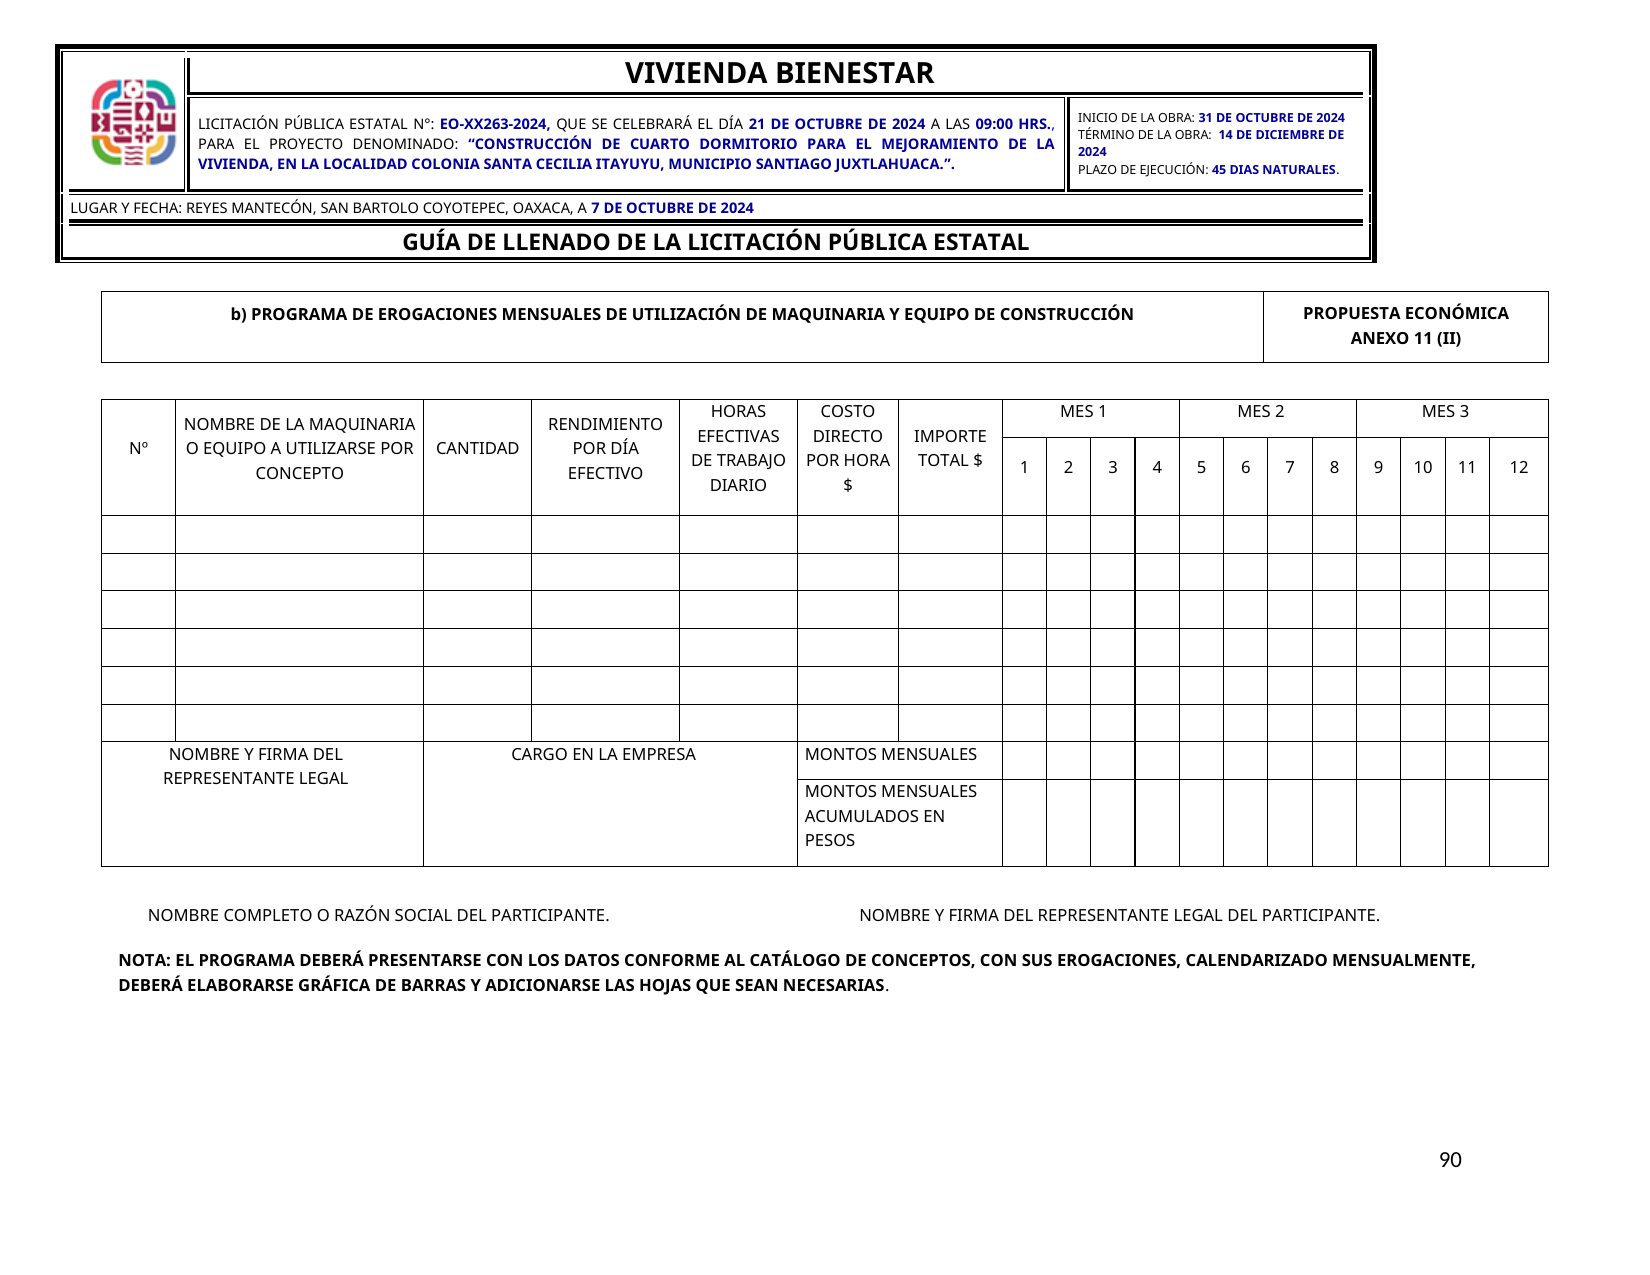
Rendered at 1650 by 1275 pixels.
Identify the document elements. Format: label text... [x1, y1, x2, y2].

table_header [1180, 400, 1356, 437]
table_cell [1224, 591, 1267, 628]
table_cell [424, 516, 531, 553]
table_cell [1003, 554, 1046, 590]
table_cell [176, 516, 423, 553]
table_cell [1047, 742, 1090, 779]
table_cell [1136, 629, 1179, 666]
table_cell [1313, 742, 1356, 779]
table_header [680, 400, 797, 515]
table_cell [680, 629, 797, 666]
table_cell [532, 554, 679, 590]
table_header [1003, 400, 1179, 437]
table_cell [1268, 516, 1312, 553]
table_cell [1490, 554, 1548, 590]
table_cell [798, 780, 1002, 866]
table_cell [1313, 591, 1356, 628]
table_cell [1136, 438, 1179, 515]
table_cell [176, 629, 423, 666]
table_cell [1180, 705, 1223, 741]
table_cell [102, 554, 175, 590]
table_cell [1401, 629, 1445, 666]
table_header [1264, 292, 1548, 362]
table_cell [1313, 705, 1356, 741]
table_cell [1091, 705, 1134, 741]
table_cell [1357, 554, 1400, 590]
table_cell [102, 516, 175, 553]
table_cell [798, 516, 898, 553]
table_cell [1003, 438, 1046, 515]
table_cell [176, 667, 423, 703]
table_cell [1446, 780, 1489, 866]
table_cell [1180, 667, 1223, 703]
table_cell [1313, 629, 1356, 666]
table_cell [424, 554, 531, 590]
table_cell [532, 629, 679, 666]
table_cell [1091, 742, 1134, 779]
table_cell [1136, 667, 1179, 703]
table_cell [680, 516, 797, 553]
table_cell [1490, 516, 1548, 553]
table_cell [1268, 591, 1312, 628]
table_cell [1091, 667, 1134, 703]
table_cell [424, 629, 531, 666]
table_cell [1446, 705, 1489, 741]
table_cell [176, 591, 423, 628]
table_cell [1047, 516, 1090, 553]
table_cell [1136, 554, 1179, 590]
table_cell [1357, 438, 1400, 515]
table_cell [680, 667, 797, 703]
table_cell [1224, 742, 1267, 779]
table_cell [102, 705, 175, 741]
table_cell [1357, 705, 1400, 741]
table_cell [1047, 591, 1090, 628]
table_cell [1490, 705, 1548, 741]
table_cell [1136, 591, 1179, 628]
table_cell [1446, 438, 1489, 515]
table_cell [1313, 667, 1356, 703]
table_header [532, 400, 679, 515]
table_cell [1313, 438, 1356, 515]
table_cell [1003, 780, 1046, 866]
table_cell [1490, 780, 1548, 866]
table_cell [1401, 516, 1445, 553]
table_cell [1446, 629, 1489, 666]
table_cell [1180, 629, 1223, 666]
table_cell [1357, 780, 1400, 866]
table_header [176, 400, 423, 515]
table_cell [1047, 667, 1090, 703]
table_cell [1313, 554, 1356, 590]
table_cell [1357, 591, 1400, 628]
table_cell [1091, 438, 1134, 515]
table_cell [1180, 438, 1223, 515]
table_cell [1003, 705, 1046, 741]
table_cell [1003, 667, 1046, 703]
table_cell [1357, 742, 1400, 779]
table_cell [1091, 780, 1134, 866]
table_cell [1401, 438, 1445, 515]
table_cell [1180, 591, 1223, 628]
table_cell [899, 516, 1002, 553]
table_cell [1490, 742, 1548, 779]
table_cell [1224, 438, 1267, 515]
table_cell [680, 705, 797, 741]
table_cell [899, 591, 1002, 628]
picture [80, 71, 184, 171]
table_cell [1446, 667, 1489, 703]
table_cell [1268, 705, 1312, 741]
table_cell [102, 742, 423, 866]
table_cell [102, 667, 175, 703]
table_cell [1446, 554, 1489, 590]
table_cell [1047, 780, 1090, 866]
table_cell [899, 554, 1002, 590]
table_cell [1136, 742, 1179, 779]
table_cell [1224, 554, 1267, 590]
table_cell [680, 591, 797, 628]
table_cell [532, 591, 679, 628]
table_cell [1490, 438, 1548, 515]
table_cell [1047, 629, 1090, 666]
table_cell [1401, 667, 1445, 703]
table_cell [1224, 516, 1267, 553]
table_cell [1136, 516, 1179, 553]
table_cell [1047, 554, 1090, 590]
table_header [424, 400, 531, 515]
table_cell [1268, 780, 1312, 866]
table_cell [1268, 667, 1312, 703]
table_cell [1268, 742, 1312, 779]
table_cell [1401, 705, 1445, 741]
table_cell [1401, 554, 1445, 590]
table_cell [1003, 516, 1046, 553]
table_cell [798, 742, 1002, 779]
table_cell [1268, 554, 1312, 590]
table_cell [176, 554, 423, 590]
text NOTA: EL PROGRAMA DEBERÁ PRESENTARSE CON LOS DATOS CONFORME AL CATÁLOGO DE CONCEPTOS, CON SUS EROGACIONES, CALENDARIZADO MENSUALMENTE, DEBERÁ ELABORARSE GRÁFICA DE BARRAS Y ADICIONARSE LAS HOJAS QUE SEAN NECESARIAS. [118, 949, 1506, 996]
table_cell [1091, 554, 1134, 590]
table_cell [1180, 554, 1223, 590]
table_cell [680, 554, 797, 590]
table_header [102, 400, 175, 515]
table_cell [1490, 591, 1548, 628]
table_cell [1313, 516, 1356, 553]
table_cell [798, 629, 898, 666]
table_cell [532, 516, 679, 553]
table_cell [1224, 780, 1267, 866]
text NOMBRE COMPLETO O RAZÓN SOCIAL DEL PARTICIPANTE. NOMBRE Y FIRMA DEL REPRESENTANTE LEGAL DEL PARTICIPANTE. [148, 904, 1567, 926]
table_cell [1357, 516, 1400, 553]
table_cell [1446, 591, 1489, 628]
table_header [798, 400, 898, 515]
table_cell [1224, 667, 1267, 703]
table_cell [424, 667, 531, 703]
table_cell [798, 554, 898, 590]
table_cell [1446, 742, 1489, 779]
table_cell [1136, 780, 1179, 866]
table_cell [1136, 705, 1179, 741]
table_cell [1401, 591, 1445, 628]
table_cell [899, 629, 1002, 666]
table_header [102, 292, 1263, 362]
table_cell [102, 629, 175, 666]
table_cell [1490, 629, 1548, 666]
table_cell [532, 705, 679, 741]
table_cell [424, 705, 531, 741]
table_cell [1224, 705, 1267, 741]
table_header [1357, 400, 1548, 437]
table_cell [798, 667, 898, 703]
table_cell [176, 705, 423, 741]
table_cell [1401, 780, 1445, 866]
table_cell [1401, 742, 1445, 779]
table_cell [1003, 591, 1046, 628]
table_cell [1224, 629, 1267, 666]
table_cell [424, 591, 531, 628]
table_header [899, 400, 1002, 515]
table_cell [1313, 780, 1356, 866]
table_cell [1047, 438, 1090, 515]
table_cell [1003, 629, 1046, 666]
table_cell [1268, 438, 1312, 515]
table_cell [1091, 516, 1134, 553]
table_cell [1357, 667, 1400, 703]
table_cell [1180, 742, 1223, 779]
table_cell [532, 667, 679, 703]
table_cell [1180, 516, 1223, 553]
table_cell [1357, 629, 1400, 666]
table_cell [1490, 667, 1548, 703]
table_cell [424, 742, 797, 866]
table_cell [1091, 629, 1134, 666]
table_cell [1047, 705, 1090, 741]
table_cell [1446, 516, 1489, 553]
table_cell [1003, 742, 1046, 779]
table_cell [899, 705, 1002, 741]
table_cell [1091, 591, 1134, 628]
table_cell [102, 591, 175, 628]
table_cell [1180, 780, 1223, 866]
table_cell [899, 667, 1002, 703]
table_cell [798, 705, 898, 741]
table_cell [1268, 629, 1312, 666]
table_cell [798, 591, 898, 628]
